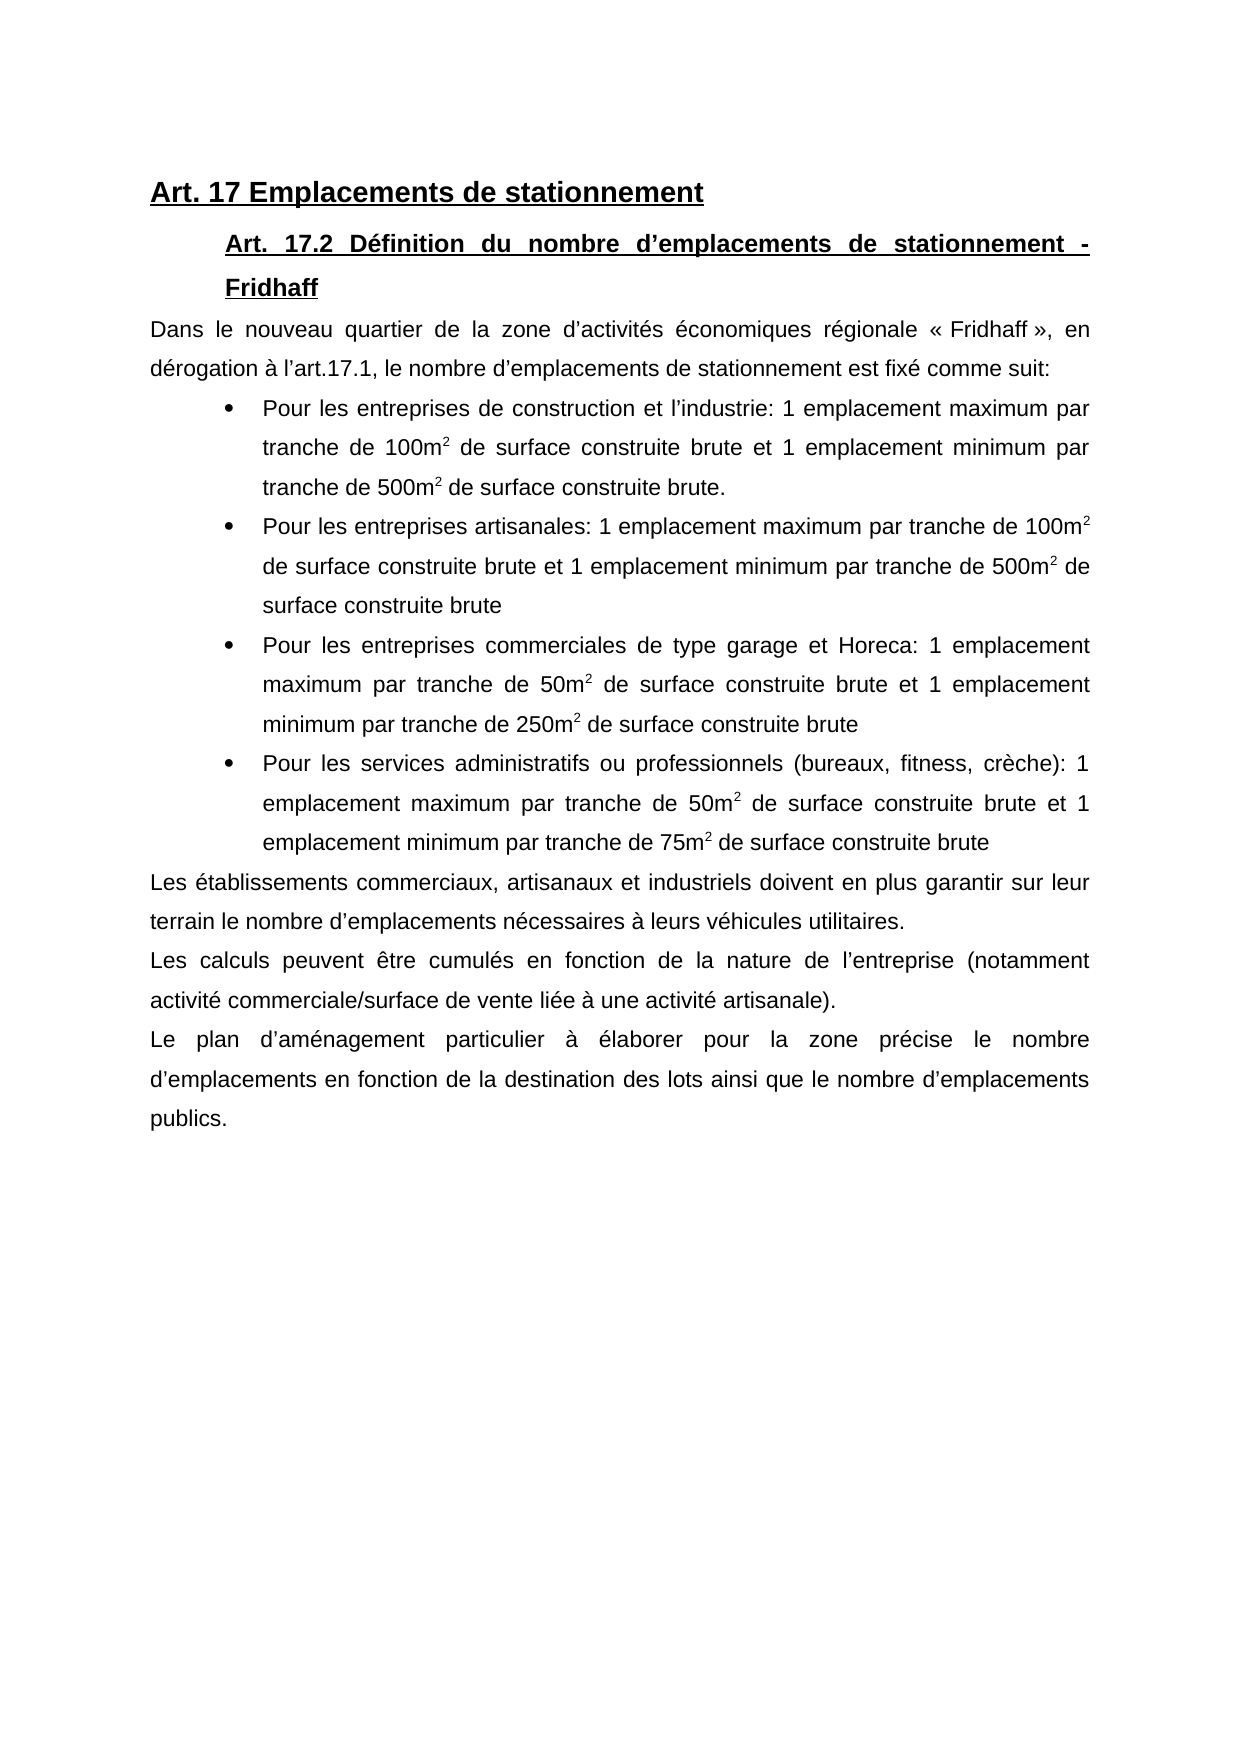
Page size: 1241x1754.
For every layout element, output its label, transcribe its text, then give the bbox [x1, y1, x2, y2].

subtitle Art. 17.2 Définition du nombre d’emplacements de stationnement - Fridhaff [225, 256, 1090, 301]
list Pour les entreprises de construction et l’industrie: 1 emplacement maximum par tranche de 100m2 de surface construite brute et 1 emplacement minimum par tranche de 500m2 de surface construite brute. [225, 395, 1090, 500]
text Dans le nouveau quartier de la zone d’activités économiques régionale « Fridhaff », en dérogation à l’art.17.1, le nombre d’emplacements de stationnement est fixé comme suit: [150, 316, 1090, 382]
list Pour les entreprises artisanales: 1 emplacement maximum par tranche de 100m2 de surface construite brute et 1 emplacement minimum par tranche de 500m2 de surface construite brute [225, 513, 1090, 618]
list Pour les services administratifs ou professionnels (bureaux, fitness, crèche): 1 emplacement maximum par tranche de 50m2 de surface construite brute et 1 emplacement minimum par tranche de 75m2 de surface construite brute [225, 750, 1090, 855]
subtitle Art. 17.2 Définition du nombre d’emplacements de stationnement - Fridhaff [225, 229, 1090, 254]
subtitle Art. 17 Emplacements de stationnement [150, 175, 1090, 208]
text Le plan d’aménagement particulier à élaborer pour la zone précise le nombre d’emplacements en fonction de la destination des lots ainsi que le nombre d’emplacements publics. [150, 1026, 1090, 1132]
list Pour les entreprises commerciales de type garage et Horeca: 1 emplacement maximum par tranche de 50m2 de surface construite brute et 1 emplacement minimum par tranche de 250m2 de surface construite brute [225, 632, 1090, 737]
text Les calculs peuvent être cumulés en fonction de la nature de l’entreprise (notamment activité commerciale/surface de vente liée à une activité artisanale). [150, 947, 1090, 1013]
text Les établissements commerciaux, artisanaux et industriels doivent en plus garantir sur leur terrain le nombre d’emplacements nécessaires à leurs véhicules utilitaires. [150, 868, 1090, 934]
